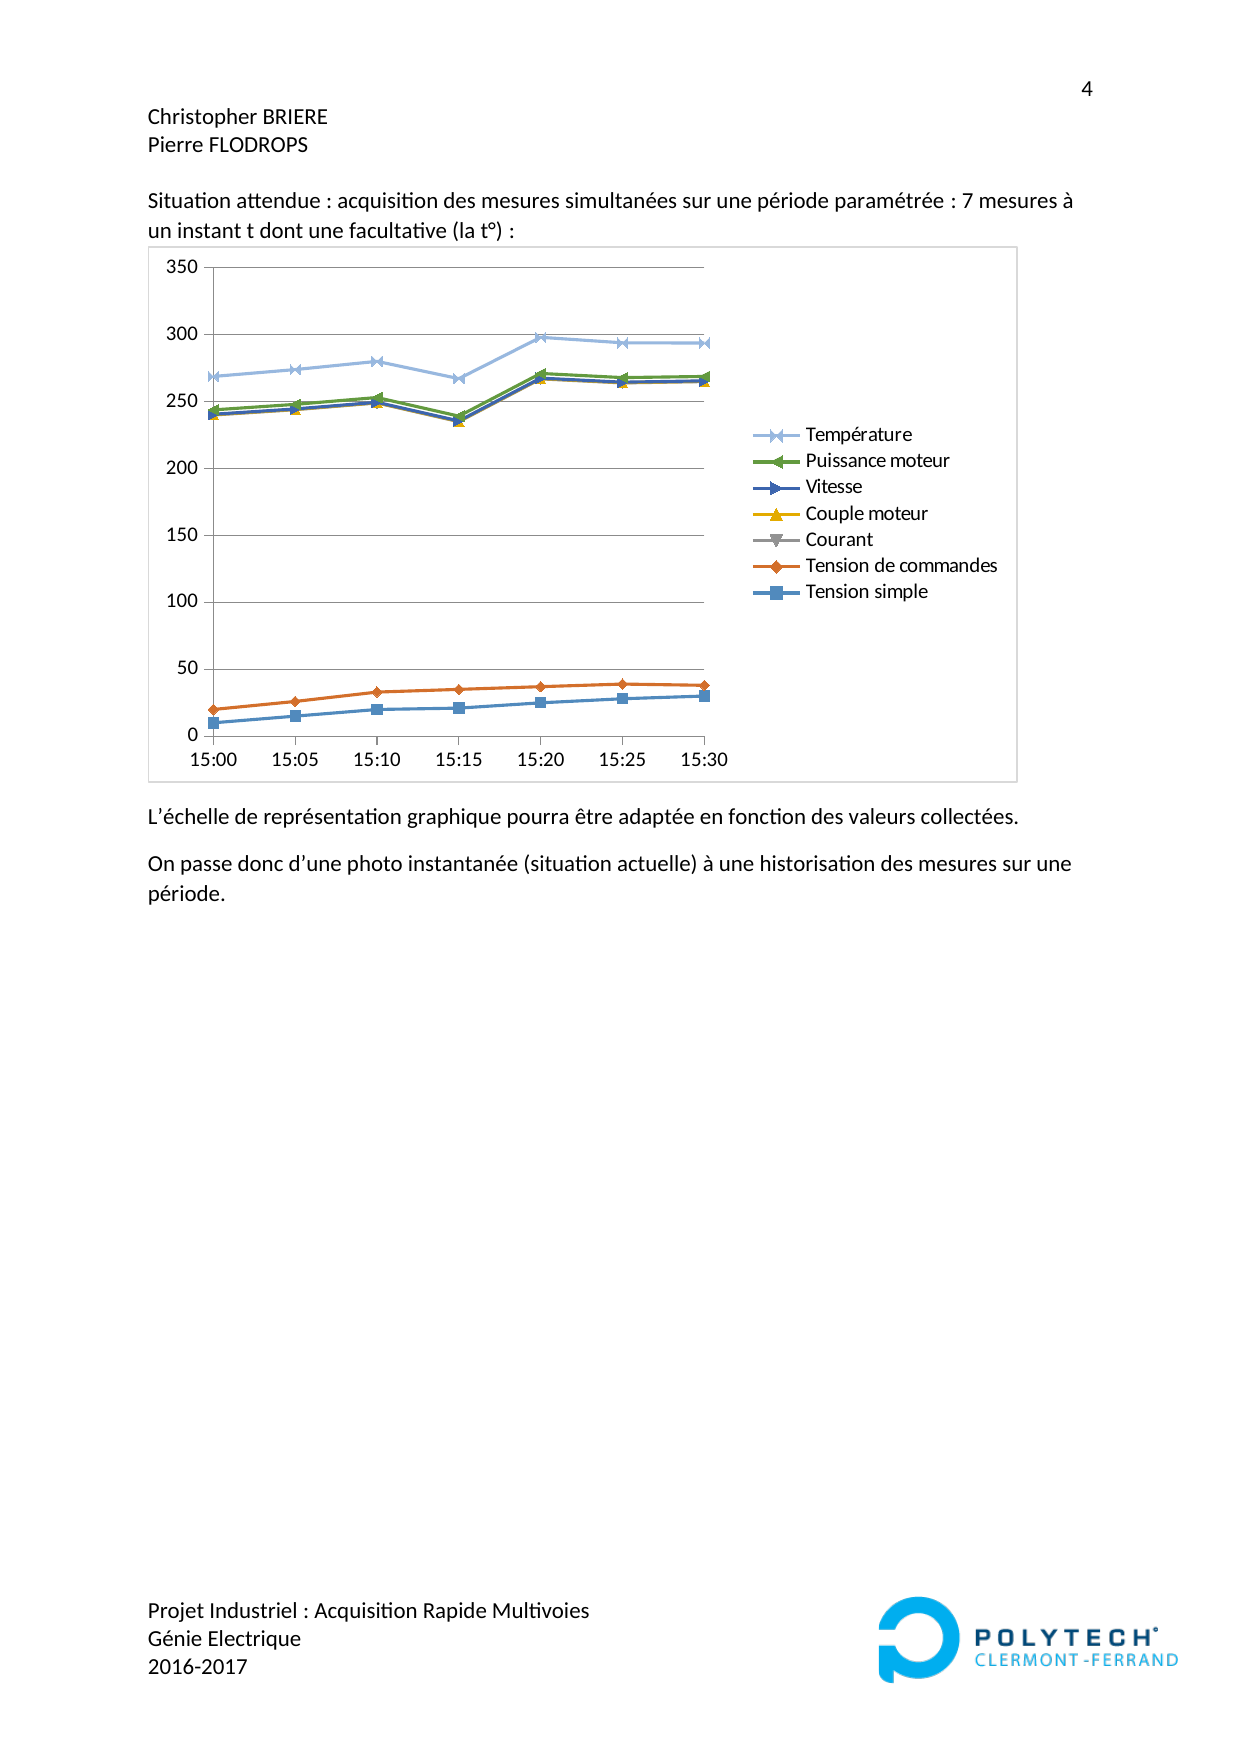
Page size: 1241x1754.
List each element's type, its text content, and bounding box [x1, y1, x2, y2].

text On passe donc d’une photo instantanée (situation actuelle) à une historisation des mesures sur une période. [148, 849, 1093, 907]
picture [878, 1614, 943, 1662]
picture [878, 1596, 1178, 1684]
picture [878, 1596, 912, 1624]
text L’échelle de représentation graphique pourra être adaptée en fonction des valeurs collectées. [148, 802, 1093, 830]
text Situation attendue : acquisition des mesures simultanées sur une période paramétrée : 7 mesures à un instant t dont une facultative (la t°) : [148, 186, 1093, 783]
